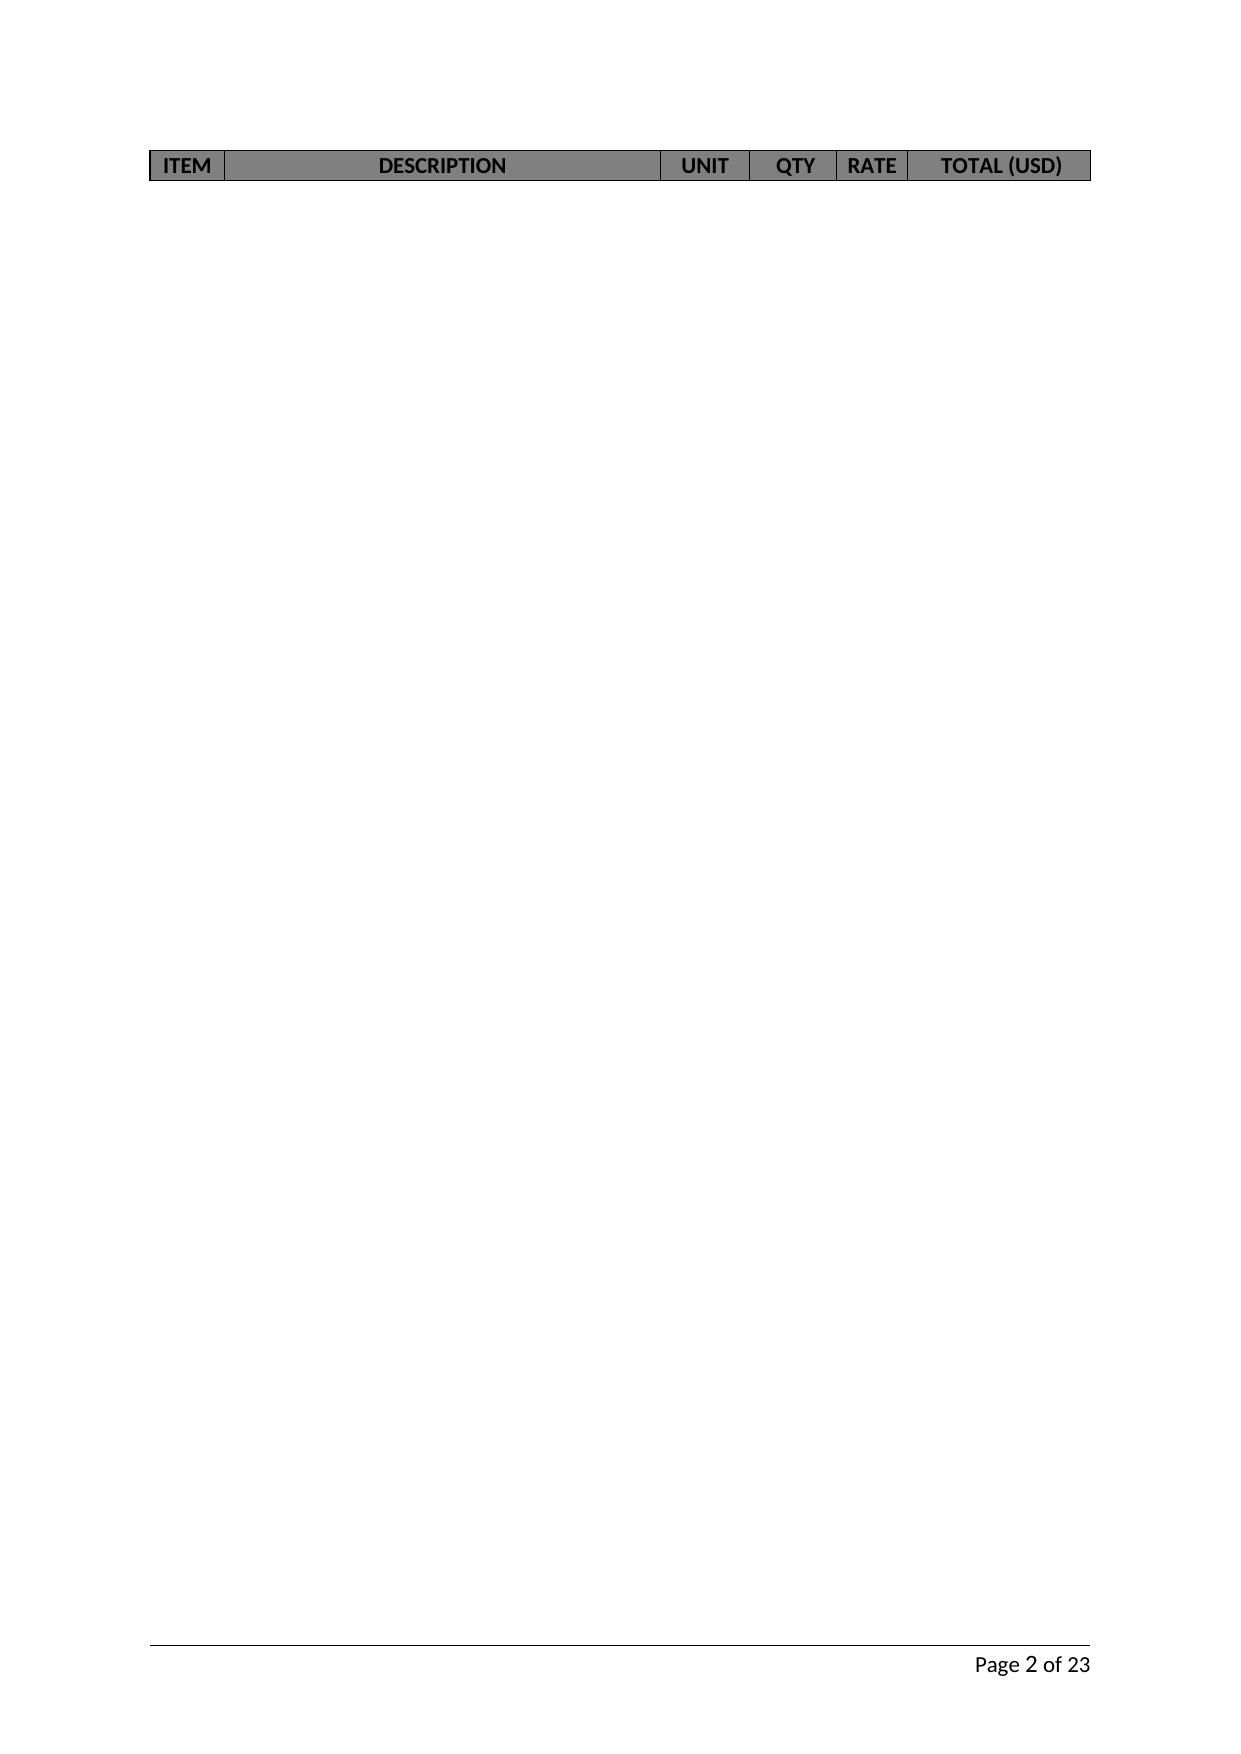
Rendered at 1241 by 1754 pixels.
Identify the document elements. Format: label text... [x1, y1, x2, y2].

table_header ITEM [151, 151, 224, 180]
table_header RATE [837, 151, 907, 180]
table_header TOTAL (USD) [908, 151, 1090, 180]
table_header QTY [750, 151, 836, 180]
table_header DESCRIPTION [225, 151, 660, 180]
table_header UNIT [661, 151, 749, 180]
